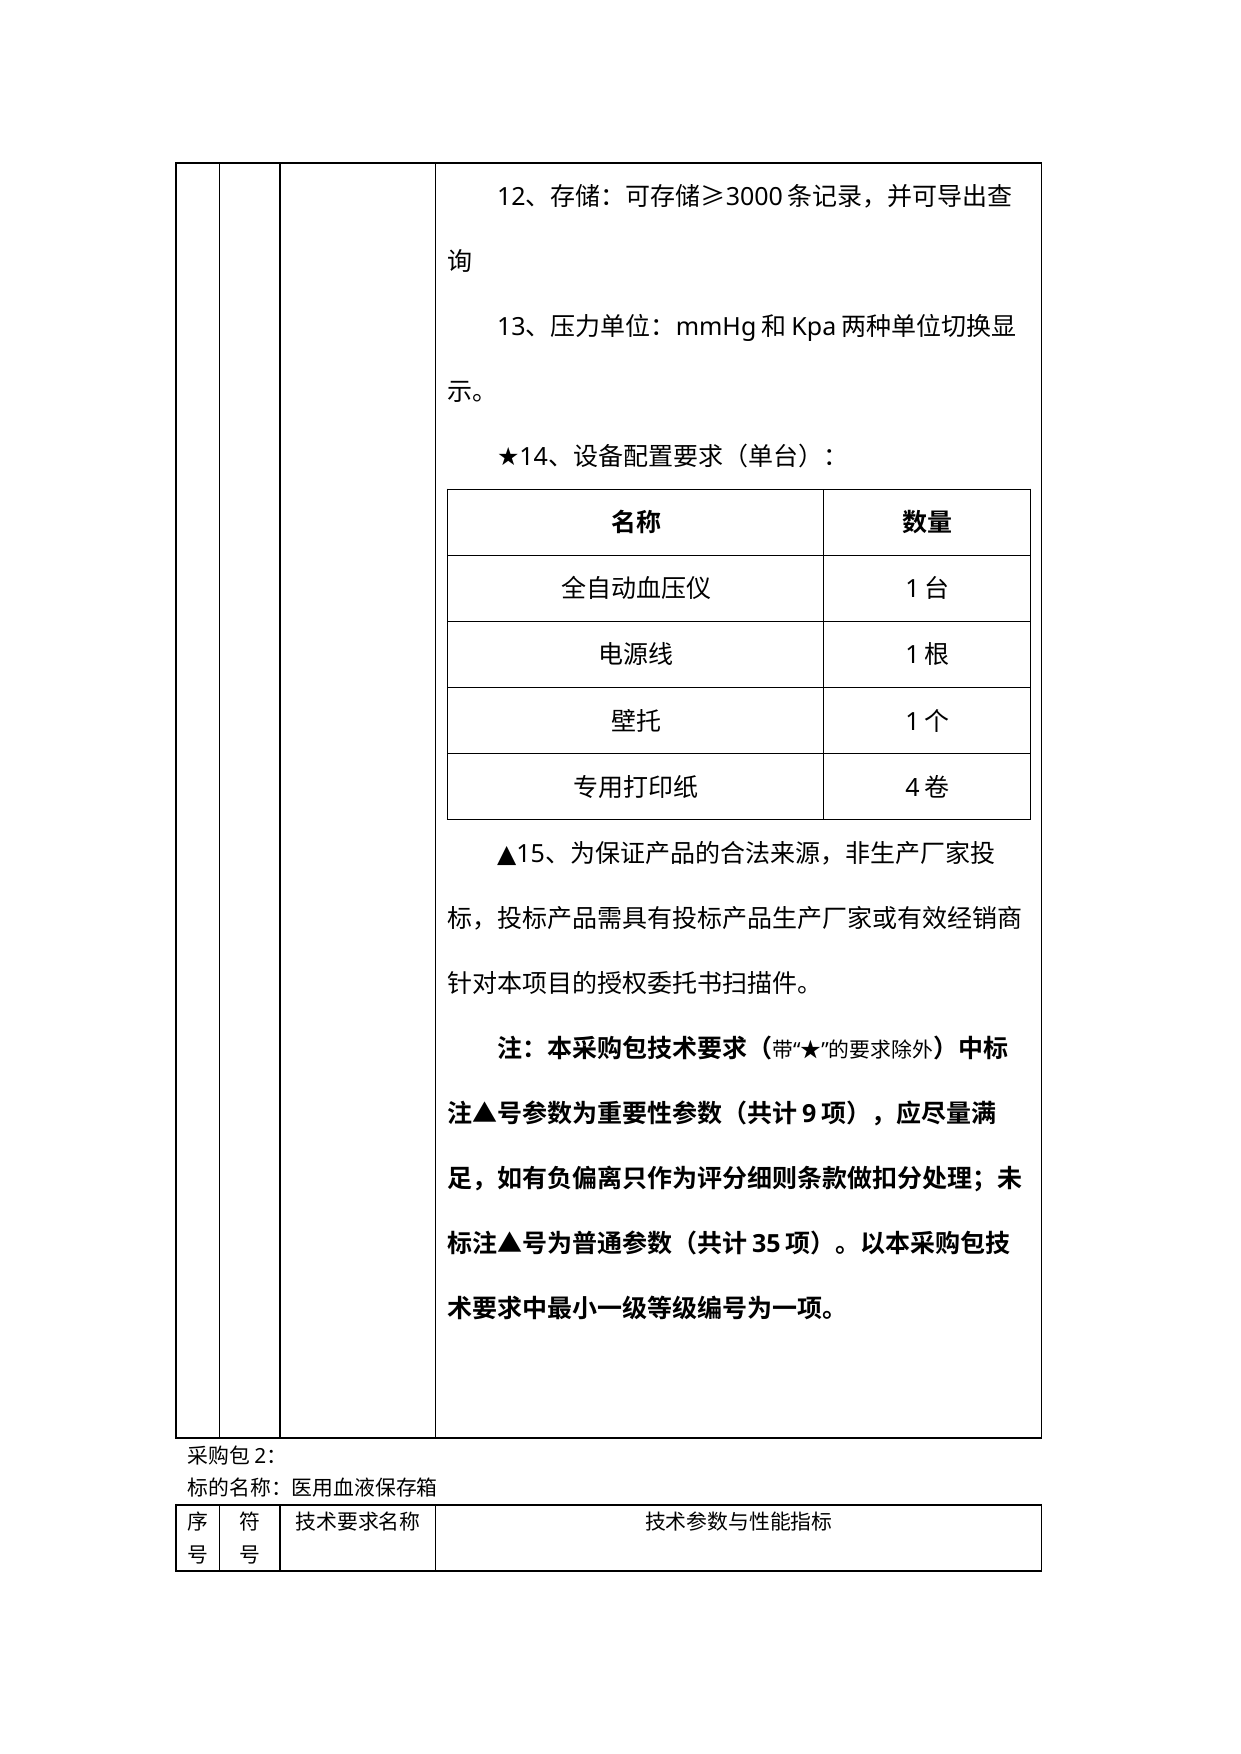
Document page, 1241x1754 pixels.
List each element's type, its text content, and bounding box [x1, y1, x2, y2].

text 标的名称：医用血液保存箱 [187, 1471, 1053, 1504]
table_header 符号标识 [220, 1506, 279, 1570]
table_cell 1 [177, 164, 219, 1437]
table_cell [436, 164, 1041, 1437]
table_header 技术参数与性能指标 [436, 1506, 1041, 1570]
table_header 序号 [177, 1506, 219, 1570]
text 采购包2： [187, 1439, 1053, 1471]
table_cell [281, 164, 435, 1437]
table_header 技术要求名称 [281, 1506, 435, 1570]
table_cell [220, 164, 279, 1437]
